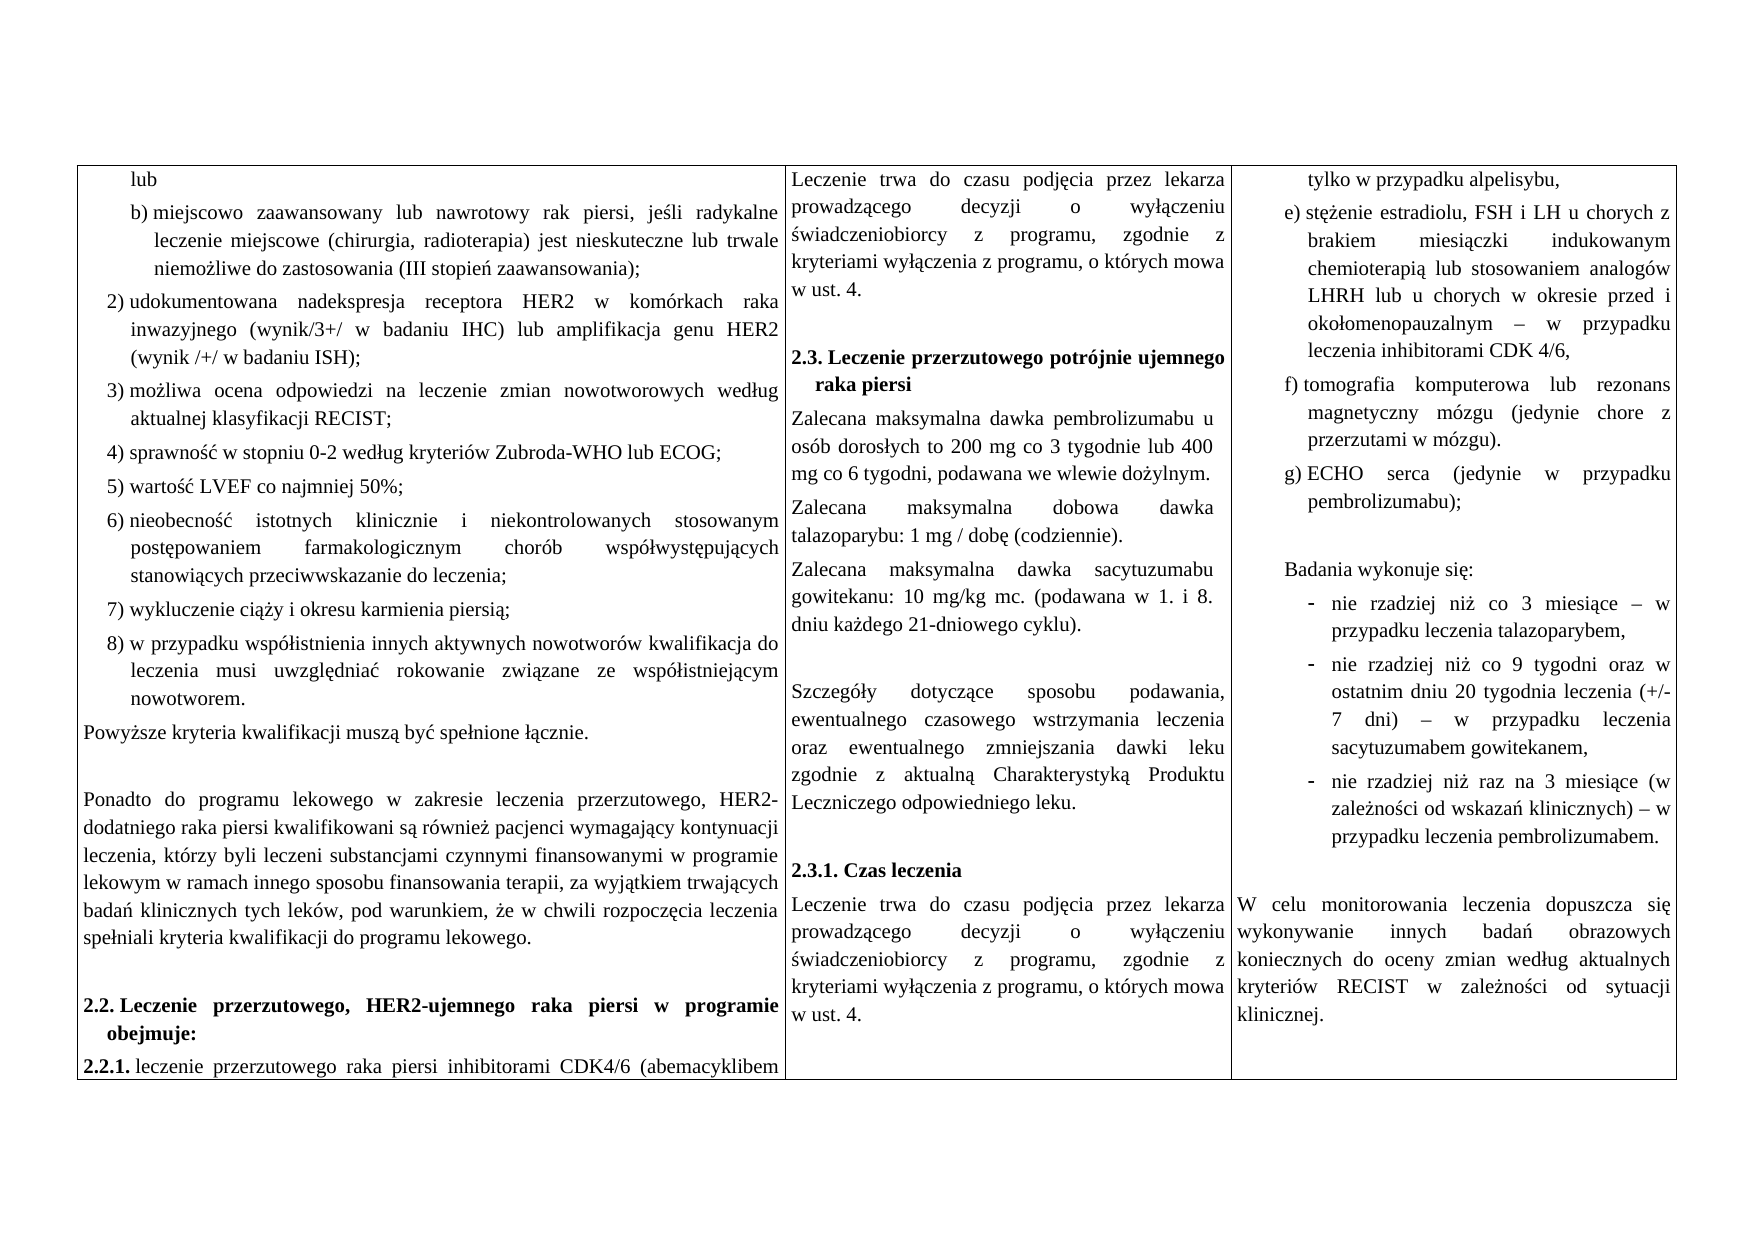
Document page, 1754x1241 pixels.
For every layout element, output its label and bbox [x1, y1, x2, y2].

table_cell [786, 166, 1231, 1078]
table_cell [1232, 166, 1676, 1078]
table_cell [78, 166, 785, 1078]
